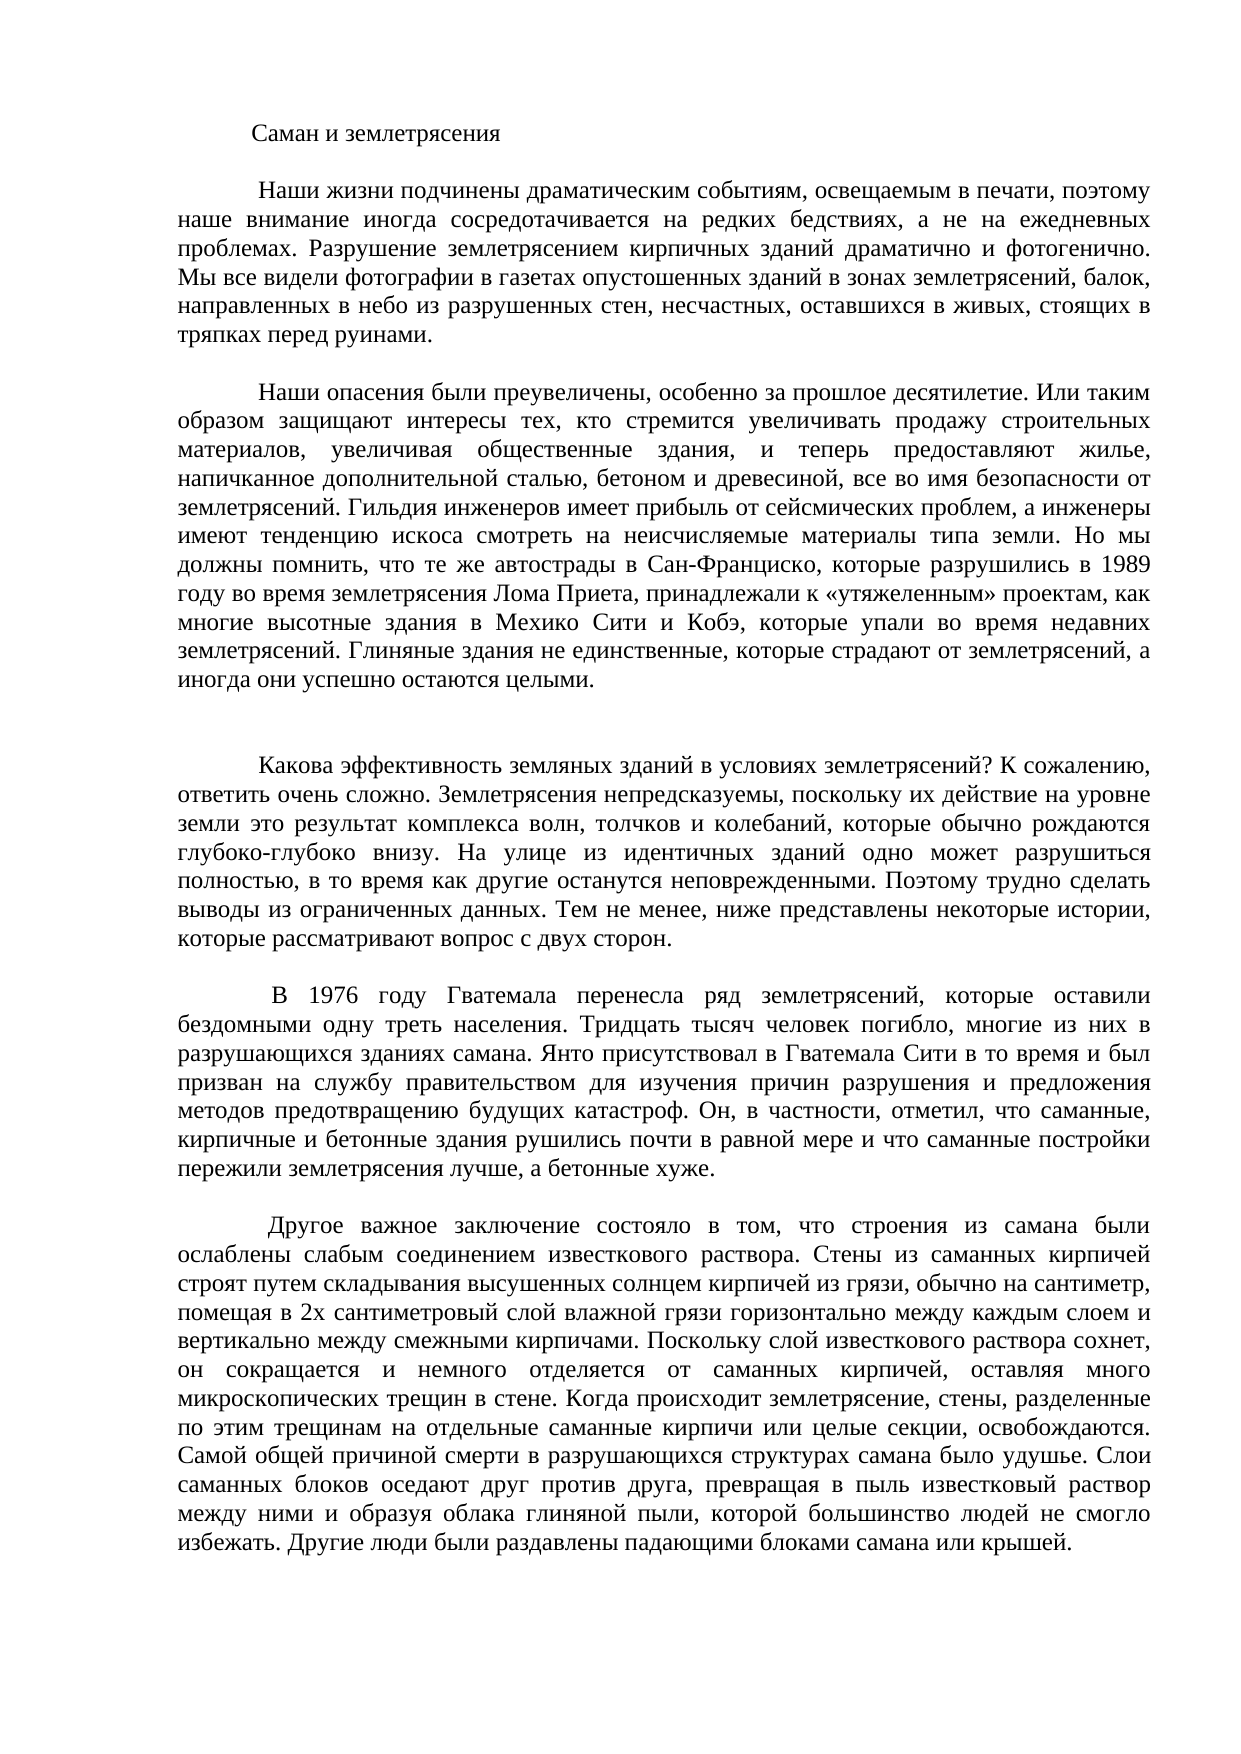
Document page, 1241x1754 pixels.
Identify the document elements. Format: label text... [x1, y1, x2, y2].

text Наши опасения были преувеличены, особенно за прошлое десятилетие. Или таким образом защищают интересы тех, кто стремится увеличивать продажу строительных материалов, увеличивая общественные здания, и теперь предоставляют жилье, напичканное дополнительной сталью, бетоном и древесиной, все во имя безопасности от землетрясений. Гильдия инженеров имеет прибыль от сейсмических проблем, а инженеры имеют тенденцию искоса смотреть на неисчисляемые материалы типа земли. Но мы должны помнить, что те же автострады в Сан-Франциско, которые разрушились в 1989 году во время землетрясения Лома Приета, принадлежали к «утяжеленным» проектам, как многие высотные здания в Мехико Сити и Кобэ, которые упали во время недавних землетрясений. Глиняные здания не единственные, которые страдают от землетрясений, а иногда они успешно остаются целыми. [177, 377, 1152, 693]
text Наши жизни подчинены драматическим событиям, освещаемым в печати, поэтому наше внимание иногда сосредотачивается на редких бедствиях, а не на ежедневных проблемах. Разрушение землетрясением кирпичных зданий драматично и фотогенично. Мы все видели фотографии в газетах опустошенных зданий в зонах землетрясений, балок, направленных в небо из разрушенных стен, несчастных, оставшихся в живых, стоящих в тряпках перед руинами. [177, 176, 1152, 348]
text В 1976 году Гватемала перенесла ряд землетрясений, которые оставили бездомными одну треть населения. Тридцать тысяч человек погибло, многие из них в разрушающихся зданиях самана. Янто присутствовал в Гватемала Сити в то время и был призван на службу правительством для изучения причин разрушения и предложения методов предотвращению будущих катастроф. Он, в частности, отметил, что саманные, кирпичные и бетонные здания рушились почти в равной мере и что саманные постройки пережили землетрясения лучше, а бетонные хуже. [177, 981, 1152, 1182]
text Какова эффективность земляных зданий в условиях землетрясений? К сожалению, ответить очень сложно. Землетрясения непредсказуемы, поскольку их действие на уровне земли это результат комплекса волн, толчков и колебаний, которые обычно рождаются глубоко-глубоко внизу. На улице из идентичных зданий одно может разрушиться полностью, в то время как другие останутся неповрежденными. Поэтому трудно сделать выводы из ограниченных данных. Тем не менее, ниже представлены некоторые истории, которые рассматривают вопрос с двух сторон. [177, 751, 1152, 952]
text Саман и землетрясения [177, 118, 1152, 147]
text Другое важное заключение состояло в том, что строения из самана были ослаблены слабым соединением известкового раствора. Стены из саманных кирпичей строят путем складывания высушенных солнцем кирпичей из грязи, обычно на сантиметр, помещая в 2х сантиметровый слой влажной грязи горизонтально между каждым слоем и вертикально между смежными кирпичами. Поскольку слой известкового раствора сохнет, он сокращается и немного отделяется от саманных кирпичей, оставляя много микроскопических трещин в стене. Когда происходит землетрясение, стены, разделенные по этим трещинам на отдельные саманные кирпичи или целые секции, освобождаются. Самой общей причиной смерти в разрушающихся структурах самана было удушье. Слои саманных блоков оседают друг против друга, превращая в пыль известковый раствор между ними и образуя облака глиняной пыли, которой большинство людей не смогло избежать. Другие люди были раздавлены падающими блоками самана или крышей. [177, 1211, 1152, 1556]
